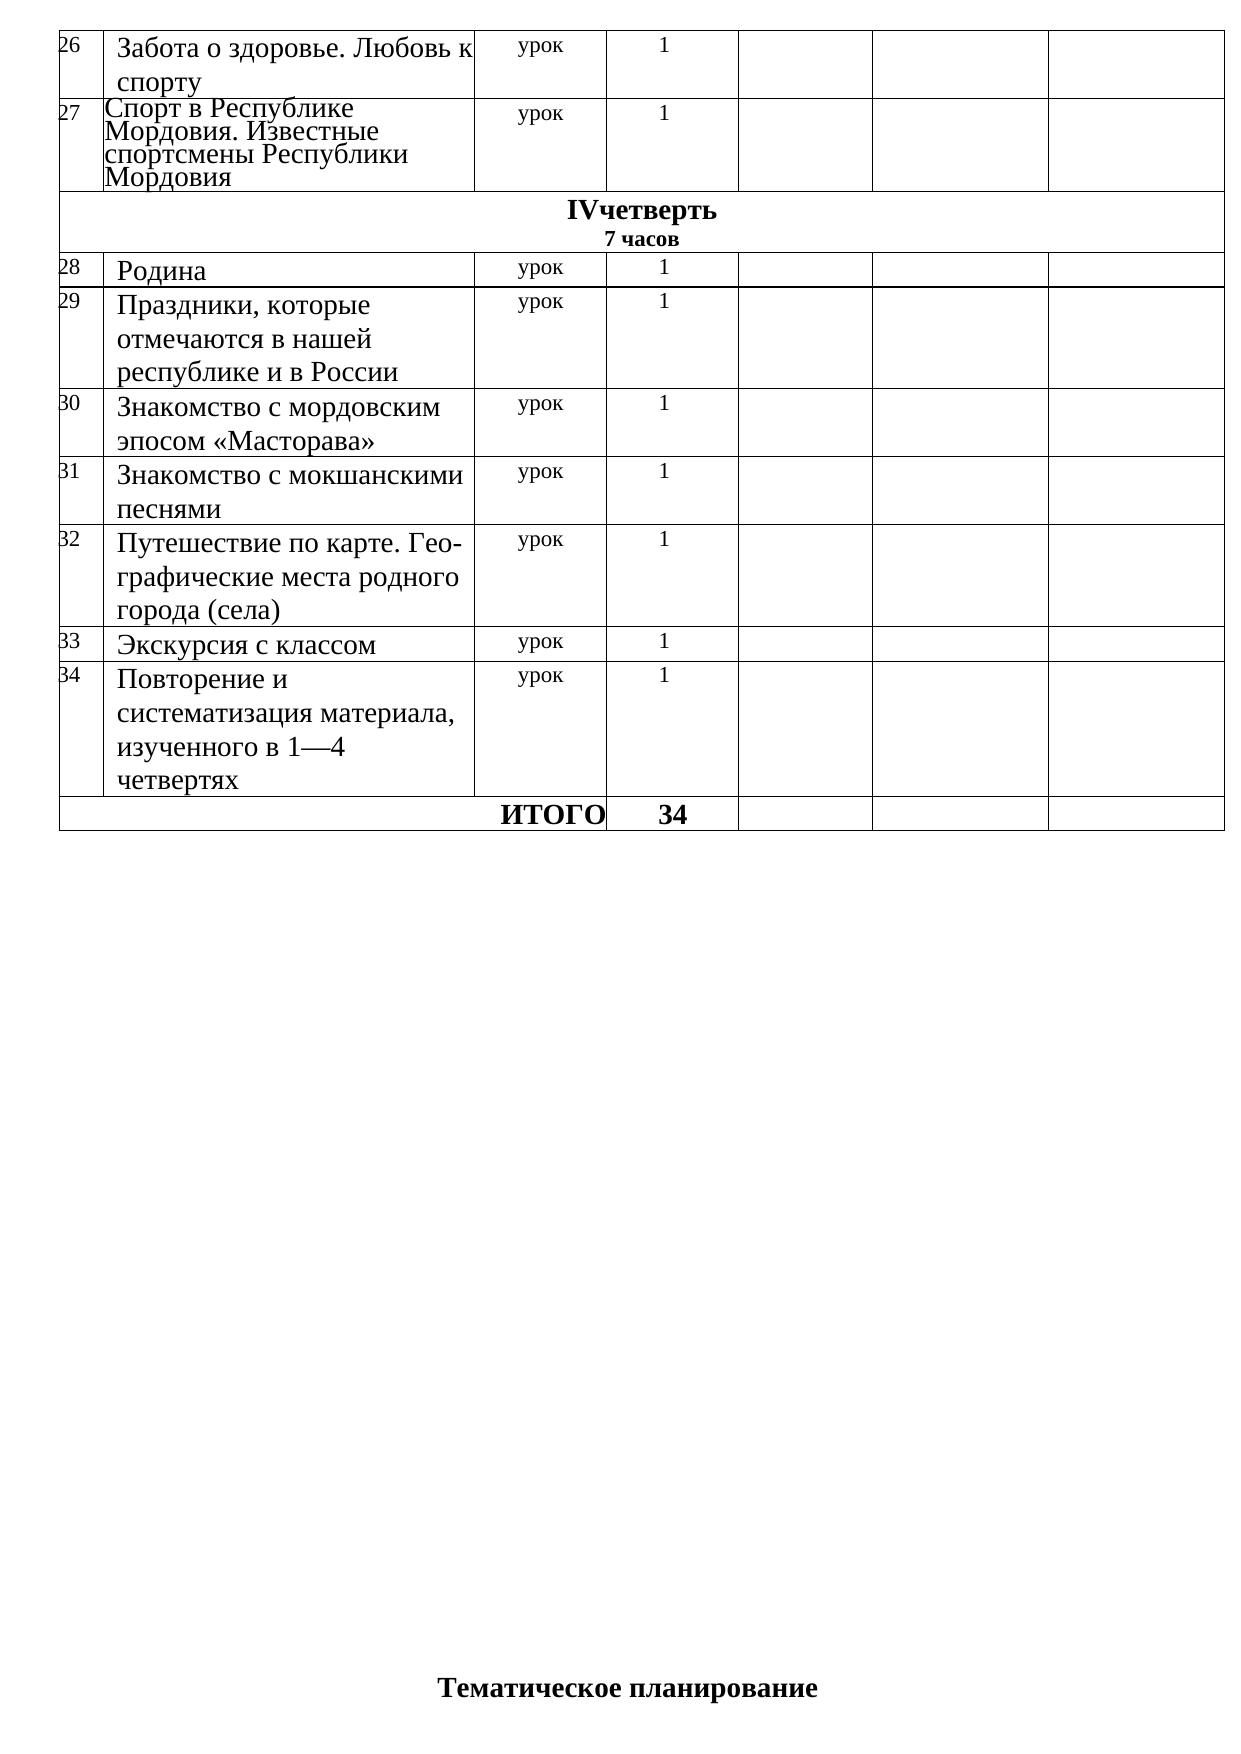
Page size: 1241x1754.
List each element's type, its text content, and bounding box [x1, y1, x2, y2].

table_cell 32 [60, 525, 103, 626]
table_cell [1049, 797, 1224, 830]
table_cell [1049, 457, 1224, 524]
table_cell [739, 457, 872, 524]
table_cell 33 [60, 627, 103, 661]
table_cell [1049, 253, 1224, 286]
table_cell 31 [60, 457, 103, 524]
table_cell [1049, 288, 1224, 388]
table_cell [739, 662, 872, 796]
table_cell [739, 31, 872, 98]
table_cell [739, 253, 872, 286]
table_cell [873, 99, 1048, 191]
table_cell 1 [607, 662, 738, 796]
table_cell [739, 389, 872, 456]
table_cell [1049, 525, 1224, 626]
table_cell [739, 99, 872, 191]
table_cell [1049, 627, 1224, 661]
table_cell урок [475, 627, 606, 661]
table_cell 27 [60, 99, 103, 191]
table_cell Путешествие по карте. Географические места родного города (села) [104, 525, 474, 626]
table_cell 1 [607, 525, 738, 626]
table_cell Забота о здоровье. Любовь к спорту [104, 31, 474, 98]
table_cell Праздники, которые отмечаются в нашей республике и в России [104, 288, 474, 388]
table_cell урок [475, 662, 606, 796]
table_cell 29 [60, 288, 103, 388]
table_cell [739, 627, 872, 661]
table_cell 1 [607, 253, 738, 286]
table_cell Повторение и систематизация материала, изученного в 1—4 четвертях [104, 662, 474, 796]
table_cell [873, 627, 1048, 661]
table_cell [873, 288, 1048, 388]
table_cell ИТОГО [60, 797, 606, 830]
table_cell [873, 253, 1048, 286]
table_cell урок [475, 525, 606, 626]
table_cell [1049, 389, 1224, 456]
table_cell урок [475, 389, 606, 456]
table_cell урок [475, 253, 606, 286]
table_cell Экскурсия с классом [104, 627, 474, 661]
table_cell 1 [607, 99, 738, 191]
table_cell Спорт в Республике Мордовия. Известные спортсмены Республики Мордовия [104, 99, 474, 191]
table_cell [873, 797, 1048, 830]
table_cell 34 [607, 797, 738, 830]
table_cell Знакомство с мокшанскими песнями [104, 457, 474, 524]
table_cell 34 [60, 662, 103, 796]
table_cell IVчетверть 7 часов [60, 192, 1224, 252]
table_cell [739, 525, 872, 626]
table_cell Знакомство с мордовским эпосом «Масторава» [104, 389, 474, 456]
table_cell 1 [607, 288, 738, 388]
table_cell 1 [607, 31, 738, 98]
table_cell Родина [104, 253, 474, 286]
table_cell 28 [60, 253, 103, 286]
table_cell [873, 525, 1048, 626]
table_cell [1049, 662, 1224, 796]
table_cell урок [475, 31, 606, 98]
text Тематическое планирование [89, 1670, 1167, 1703]
table_cell [739, 797, 872, 830]
table_cell 1 [607, 389, 738, 456]
table_cell [873, 457, 1048, 524]
table_cell [1049, 31, 1224, 98]
table_cell [873, 662, 1048, 796]
table_cell урок [475, 457, 606, 524]
table_cell [739, 288, 872, 388]
table_cell 26 [60, 31, 103, 98]
table_cell 30 [60, 389, 103, 456]
table_cell 1 [607, 627, 738, 661]
table_cell [873, 389, 1048, 456]
table_cell 1 [607, 457, 738, 524]
table_cell [1049, 99, 1224, 191]
table_cell урок [475, 99, 606, 191]
table_cell [873, 31, 1048, 98]
table_cell урок [475, 288, 606, 388]
